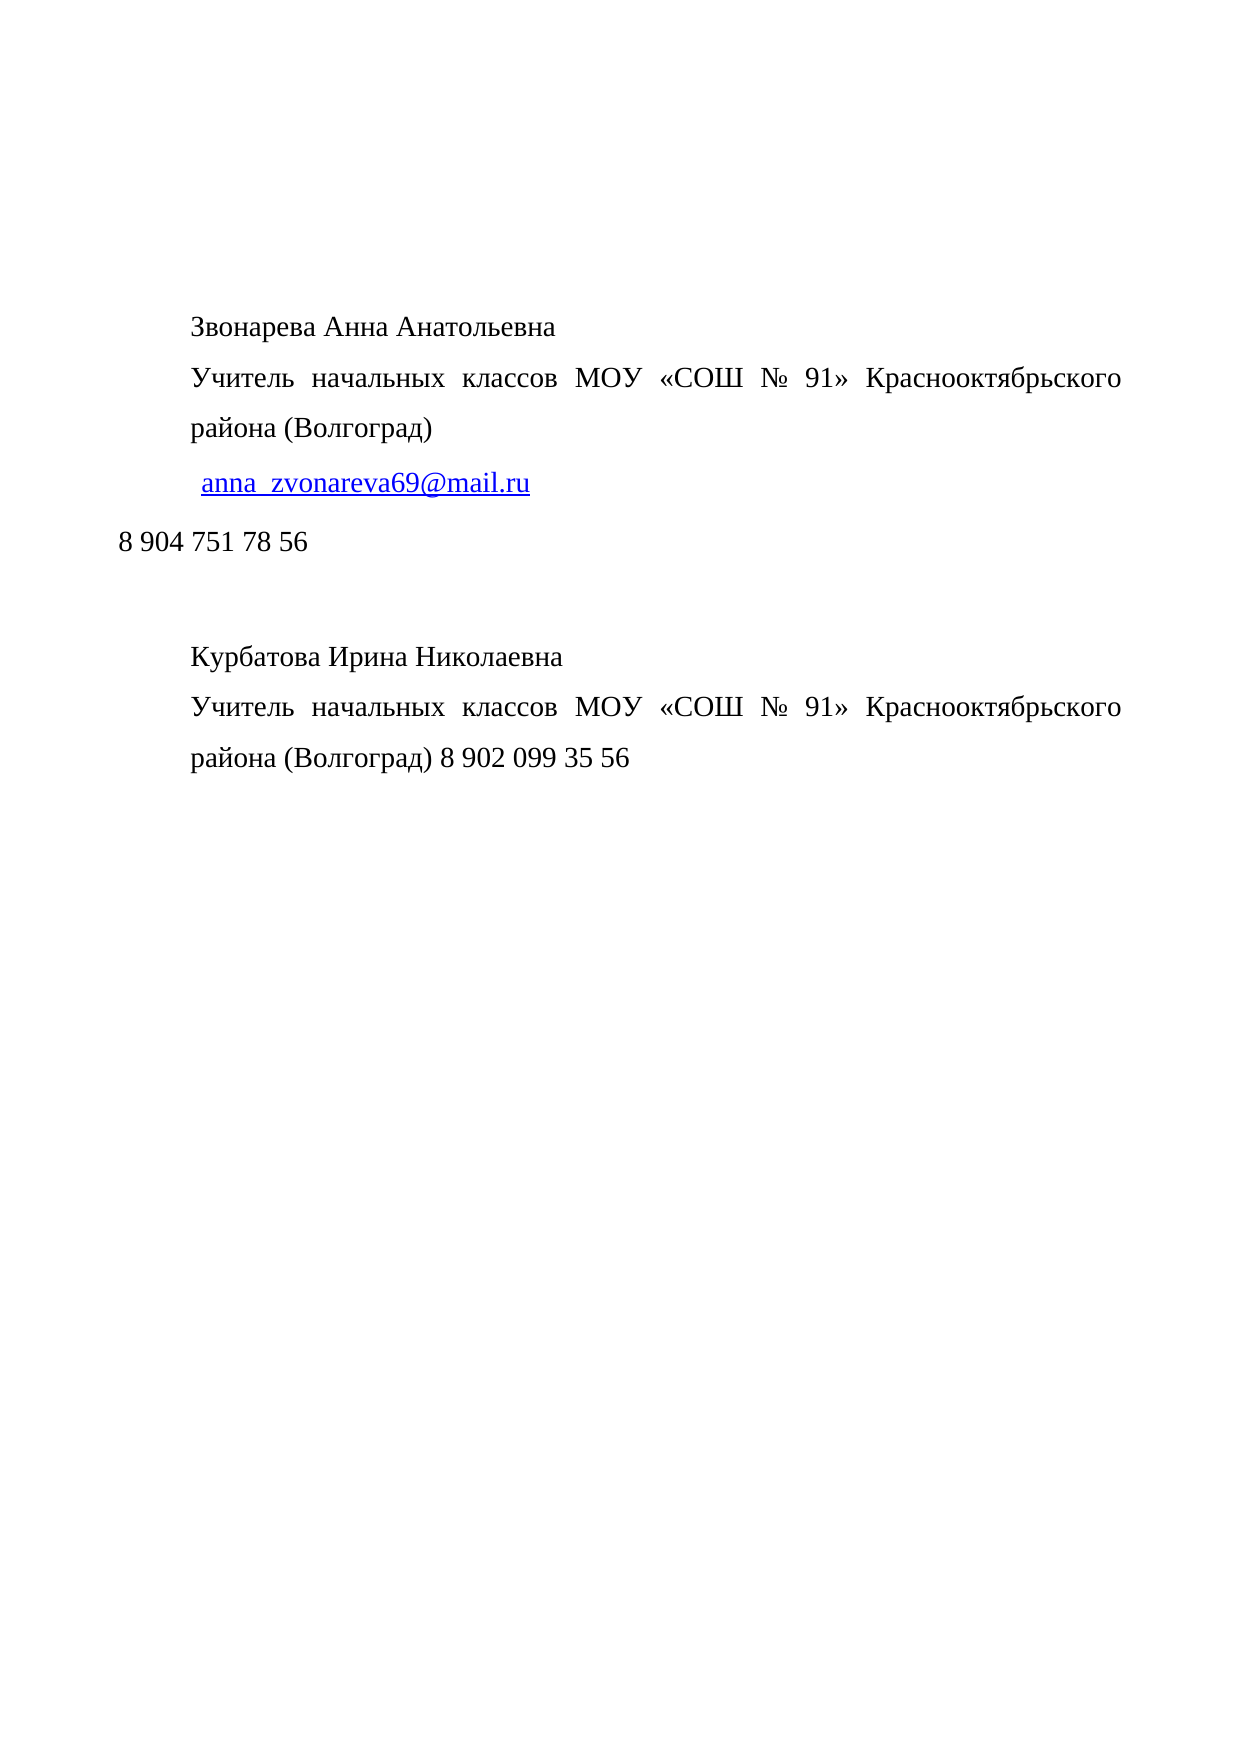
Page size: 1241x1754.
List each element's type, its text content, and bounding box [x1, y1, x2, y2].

text anna_zvonareva69@mail.ru 8 904 751 78 56 [118, 465, 551, 558]
text Курбатова Ирина Николаевна [190, 639, 1122, 672]
text Звонарева Анна Анатольевна [190, 309, 1122, 343]
text Учитель начальных классов МОУ «СОШ № 91» Краснооктябрьского района (Волгоград) 8 902 099 35 56 [190, 689, 1122, 773]
text Учитель начальных классов МОУ «СОШ № 91» Краснооктябрьского района (Волгоград) [190, 360, 1122, 444]
